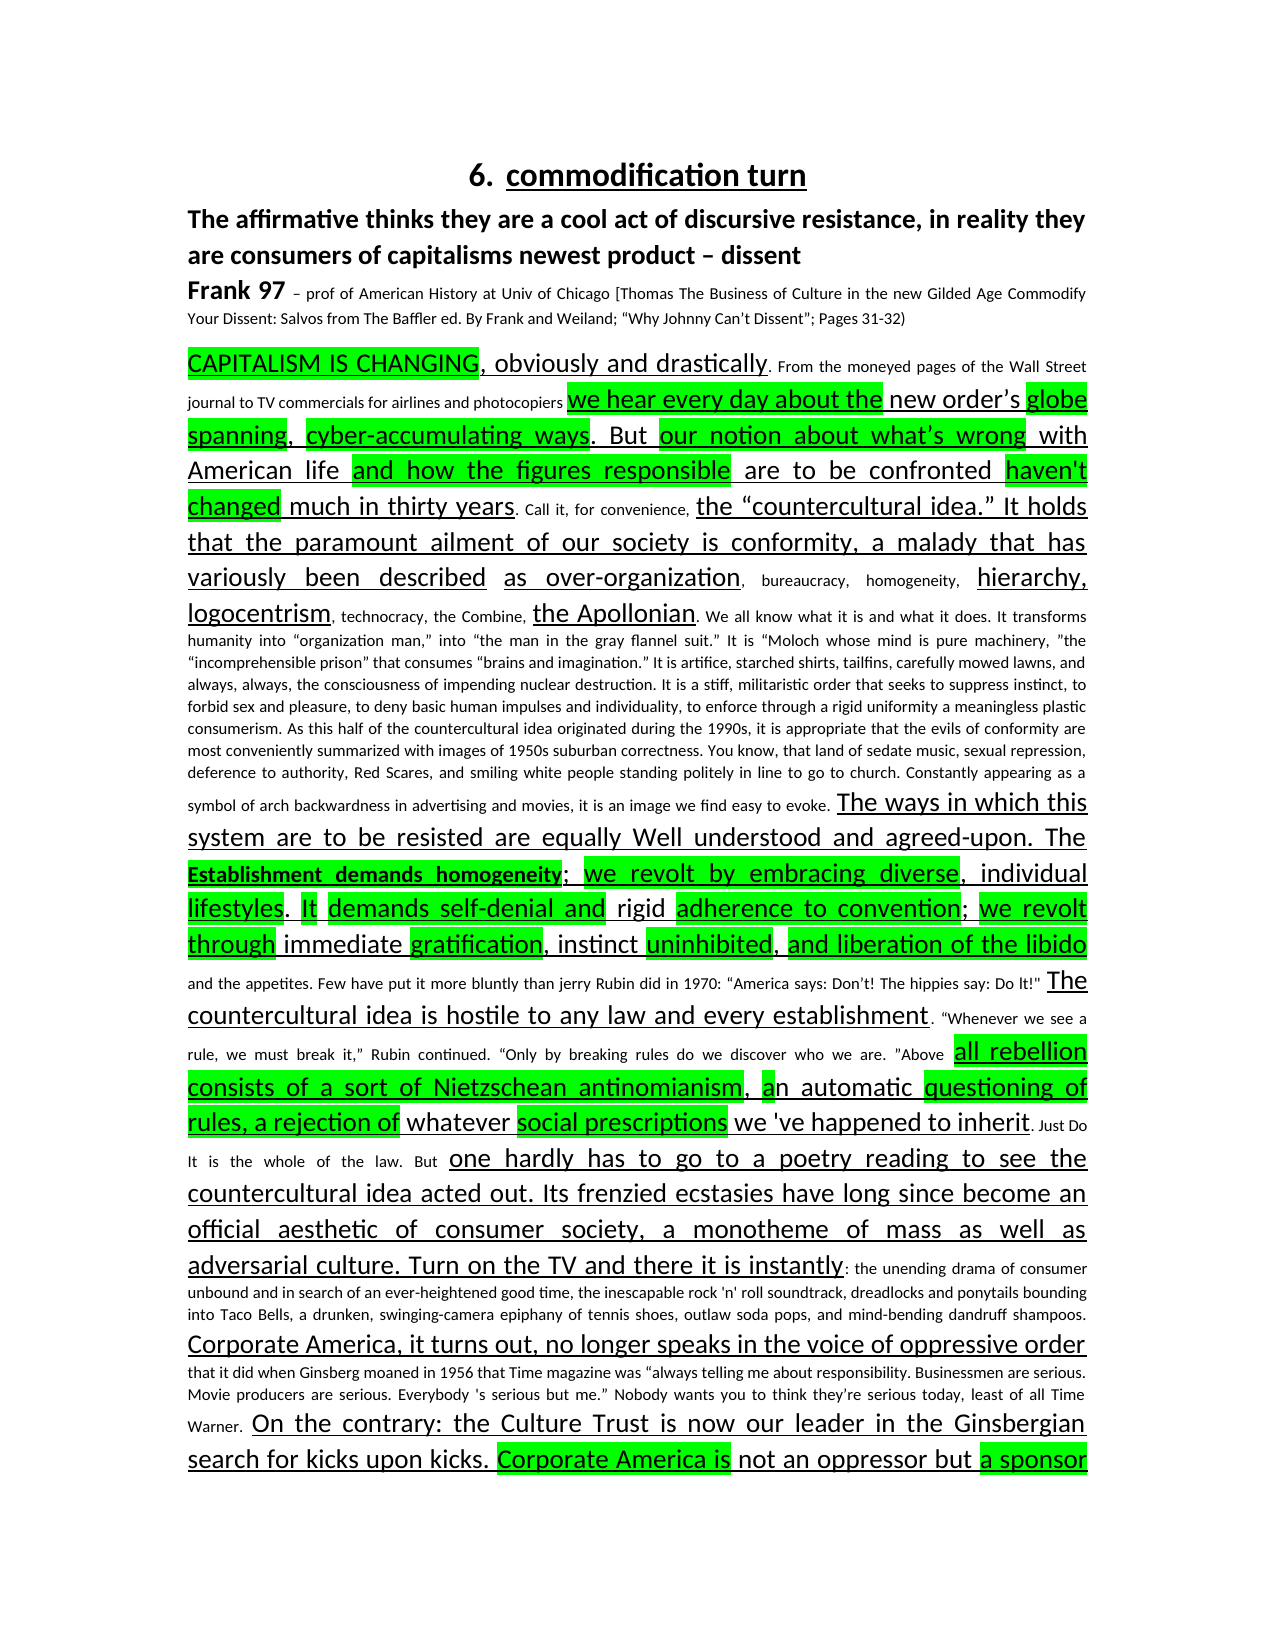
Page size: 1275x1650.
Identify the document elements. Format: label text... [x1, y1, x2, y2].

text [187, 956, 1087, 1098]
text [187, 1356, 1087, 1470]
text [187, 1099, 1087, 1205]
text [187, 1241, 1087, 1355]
subtitle The affirmative thinks they are a cool act of discursive resistance, in reality they are consumers of capitalisms newest product – dissent [187, 202, 1087, 271]
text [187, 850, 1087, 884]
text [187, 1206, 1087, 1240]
subtitle commodification turn [187, 154, 1087, 195]
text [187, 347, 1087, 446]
text Frank 97 – prof of American History at Univ of Chicago [Thomas The Business of Culture in the new Gilded Age Commodify Your Dissent: Salvos from The Baffler ed. By Frank and Weiland; “Why Johnny Can’t Dissent”; Pages 31-32) [187, 273, 1087, 328]
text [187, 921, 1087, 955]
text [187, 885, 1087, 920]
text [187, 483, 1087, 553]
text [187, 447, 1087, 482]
